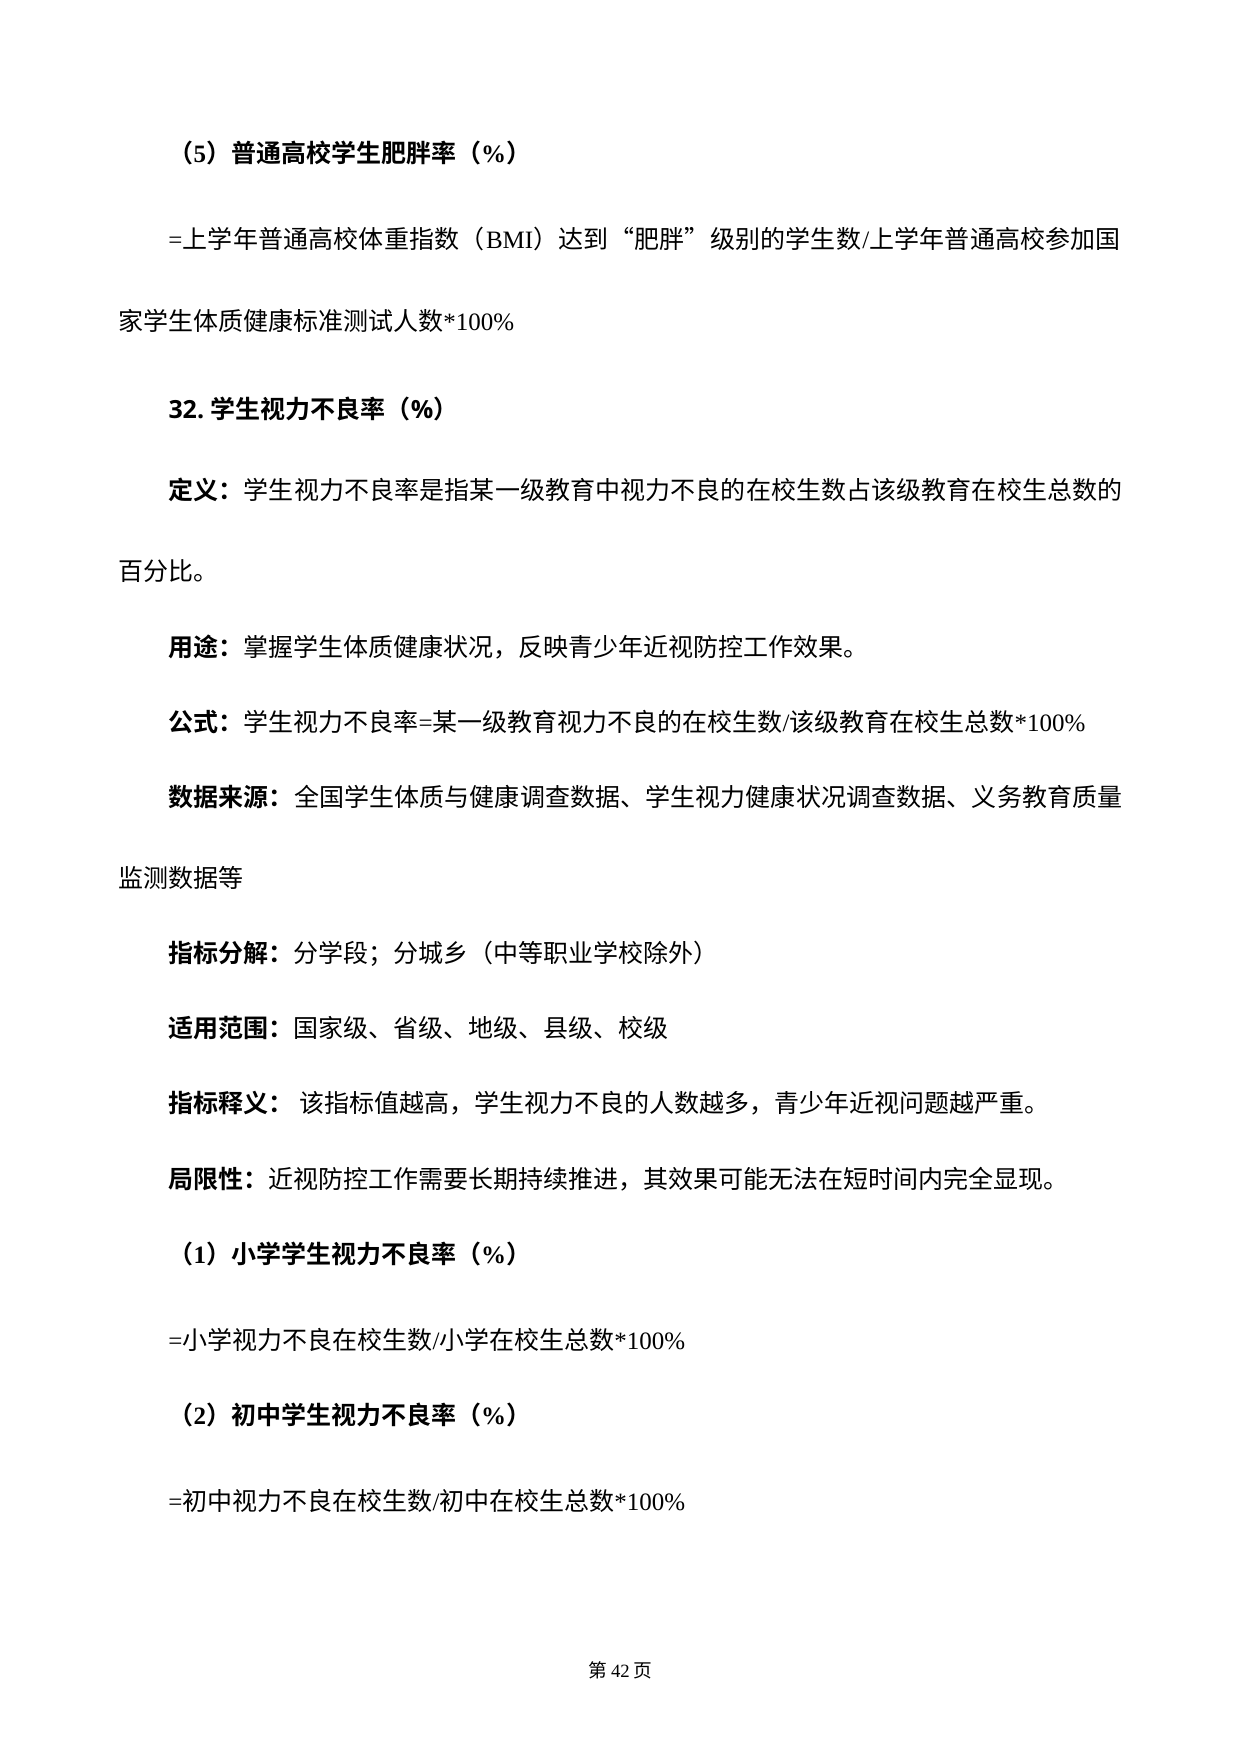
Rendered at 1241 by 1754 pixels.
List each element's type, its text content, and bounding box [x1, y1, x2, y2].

subtitle （2）初中学生视力不良率（%） [118, 1379, 1122, 1447]
text =小学视力不良在校生数/小学在校生总数*100% [118, 1304, 1122, 1372]
subtitle 32. 学生视力不良率（%） [118, 373, 1122, 441]
text 公式：学生视力不良率=某一级教育视力不良的在校生数/该级教育在校生总数*100% [118, 686, 1122, 754]
text 指标释义： 该指标值越高，学生视力不良的人数越多，青少年近视问题越严重。 [118, 1068, 1122, 1136]
text 定义：学生视力不良率是指某一级教育中视力不良的在校生数占该级教育在校生总数的百分比。 [118, 454, 1122, 604]
text =初中视力不良在校生数/初中在校生总数*100% [118, 1466, 1122, 1533]
subtitle （1）小学学生视力不良率（%） [118, 1218, 1122, 1286]
text 用途：掌握学生体质健康状况，反映青少年近视防控工作效果。 [118, 611, 1122, 679]
text 局限性：近视防控工作需要长期持续推进，其效果可能无法在短时间内完全显现。 [118, 1143, 1122, 1211]
text 数据来源：全国学生体质与健康调查数据、学生视力健康状况调查数据、义务教育质量监测数据等 [118, 761, 1122, 911]
text =上学年普通高校体重指数（BMI）达到“肥胖”级别的学生数/上学年普通高校参加国家学生体质健康标准测试人数*100% [118, 204, 1122, 353]
subtitle （5）普通高校学生肥胖率（%） [118, 118, 1122, 186]
text 指标分解：分学段；分城乡（中等职业学校除外） [118, 918, 1122, 986]
text 适用范围：国家级、省级、地级、县级、校级 [118, 993, 1122, 1061]
